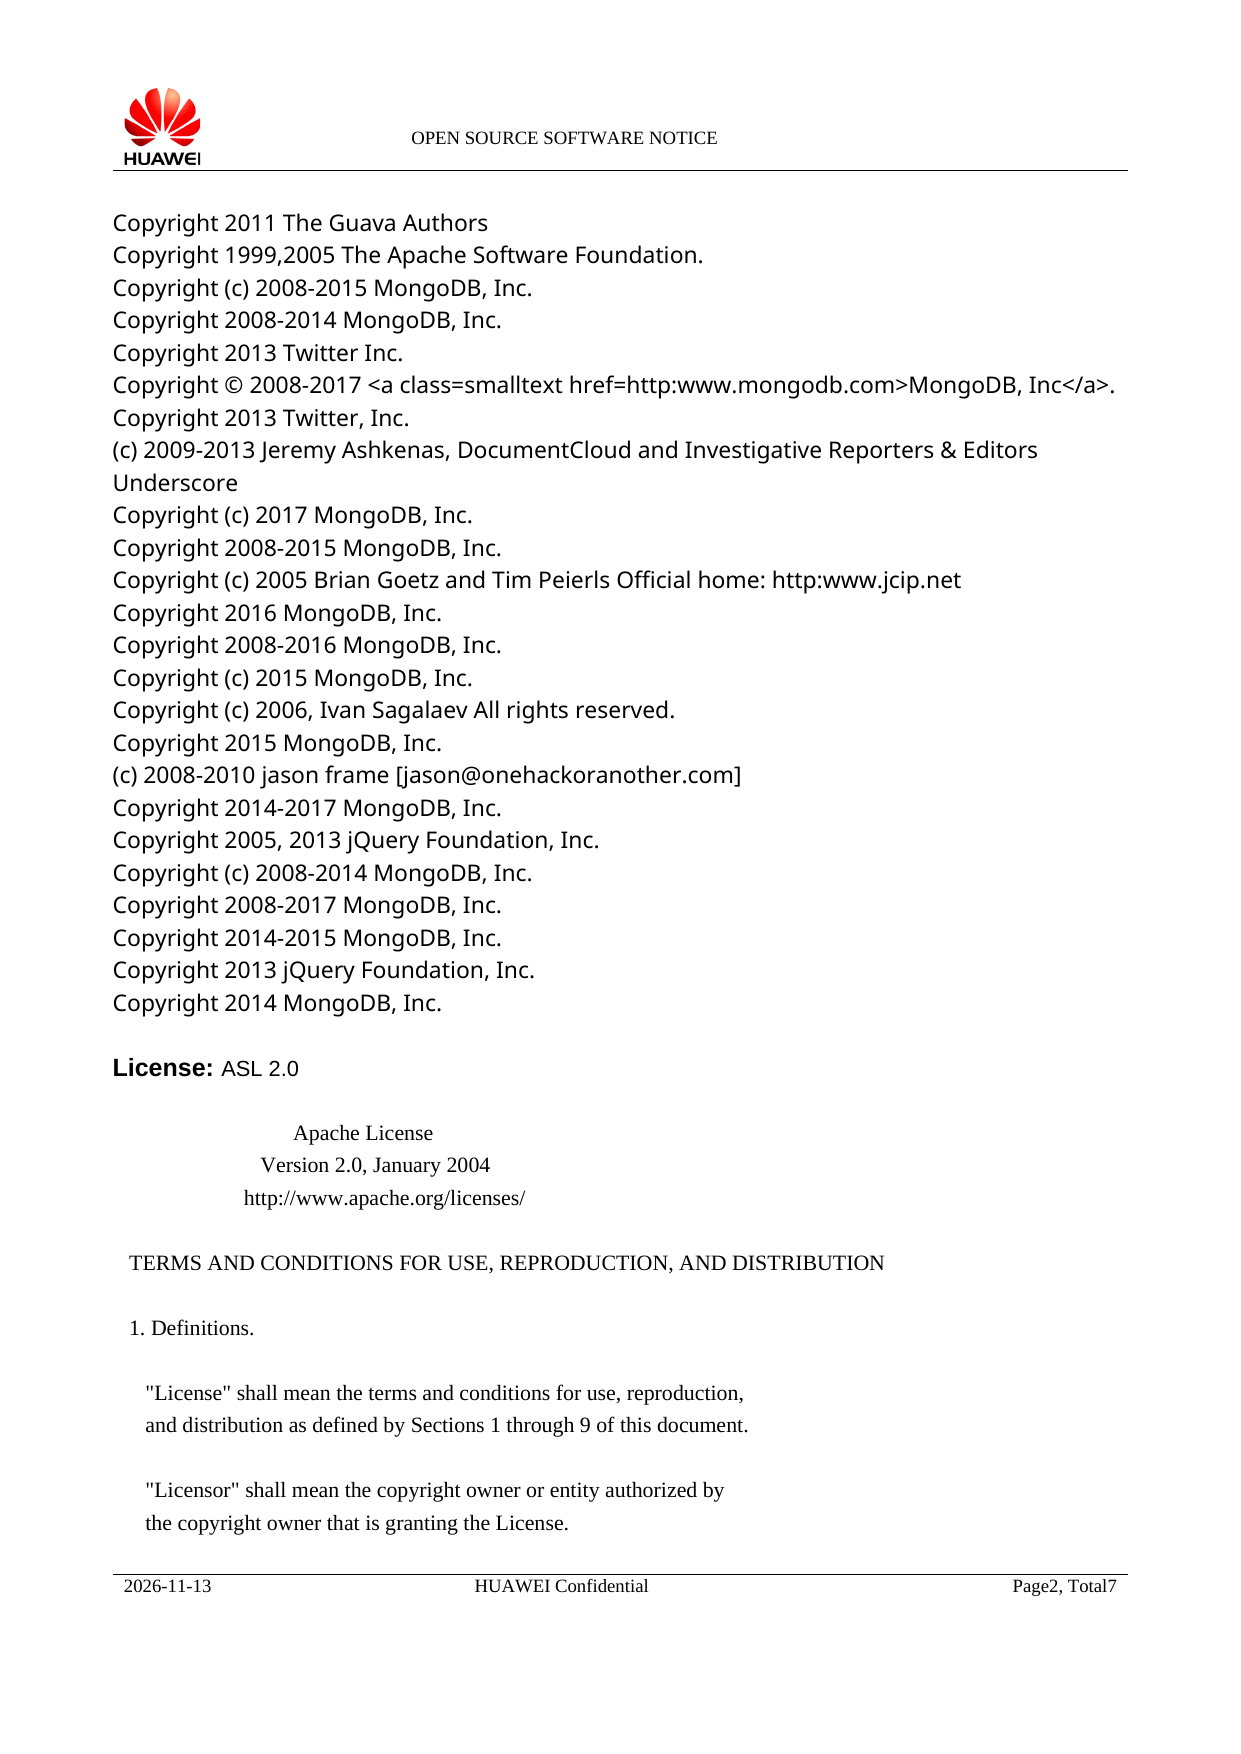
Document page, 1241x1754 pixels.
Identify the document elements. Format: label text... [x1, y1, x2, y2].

text License: ASL 2.0 [112, 1051, 1128, 1084]
picture [124, 88, 201, 165]
